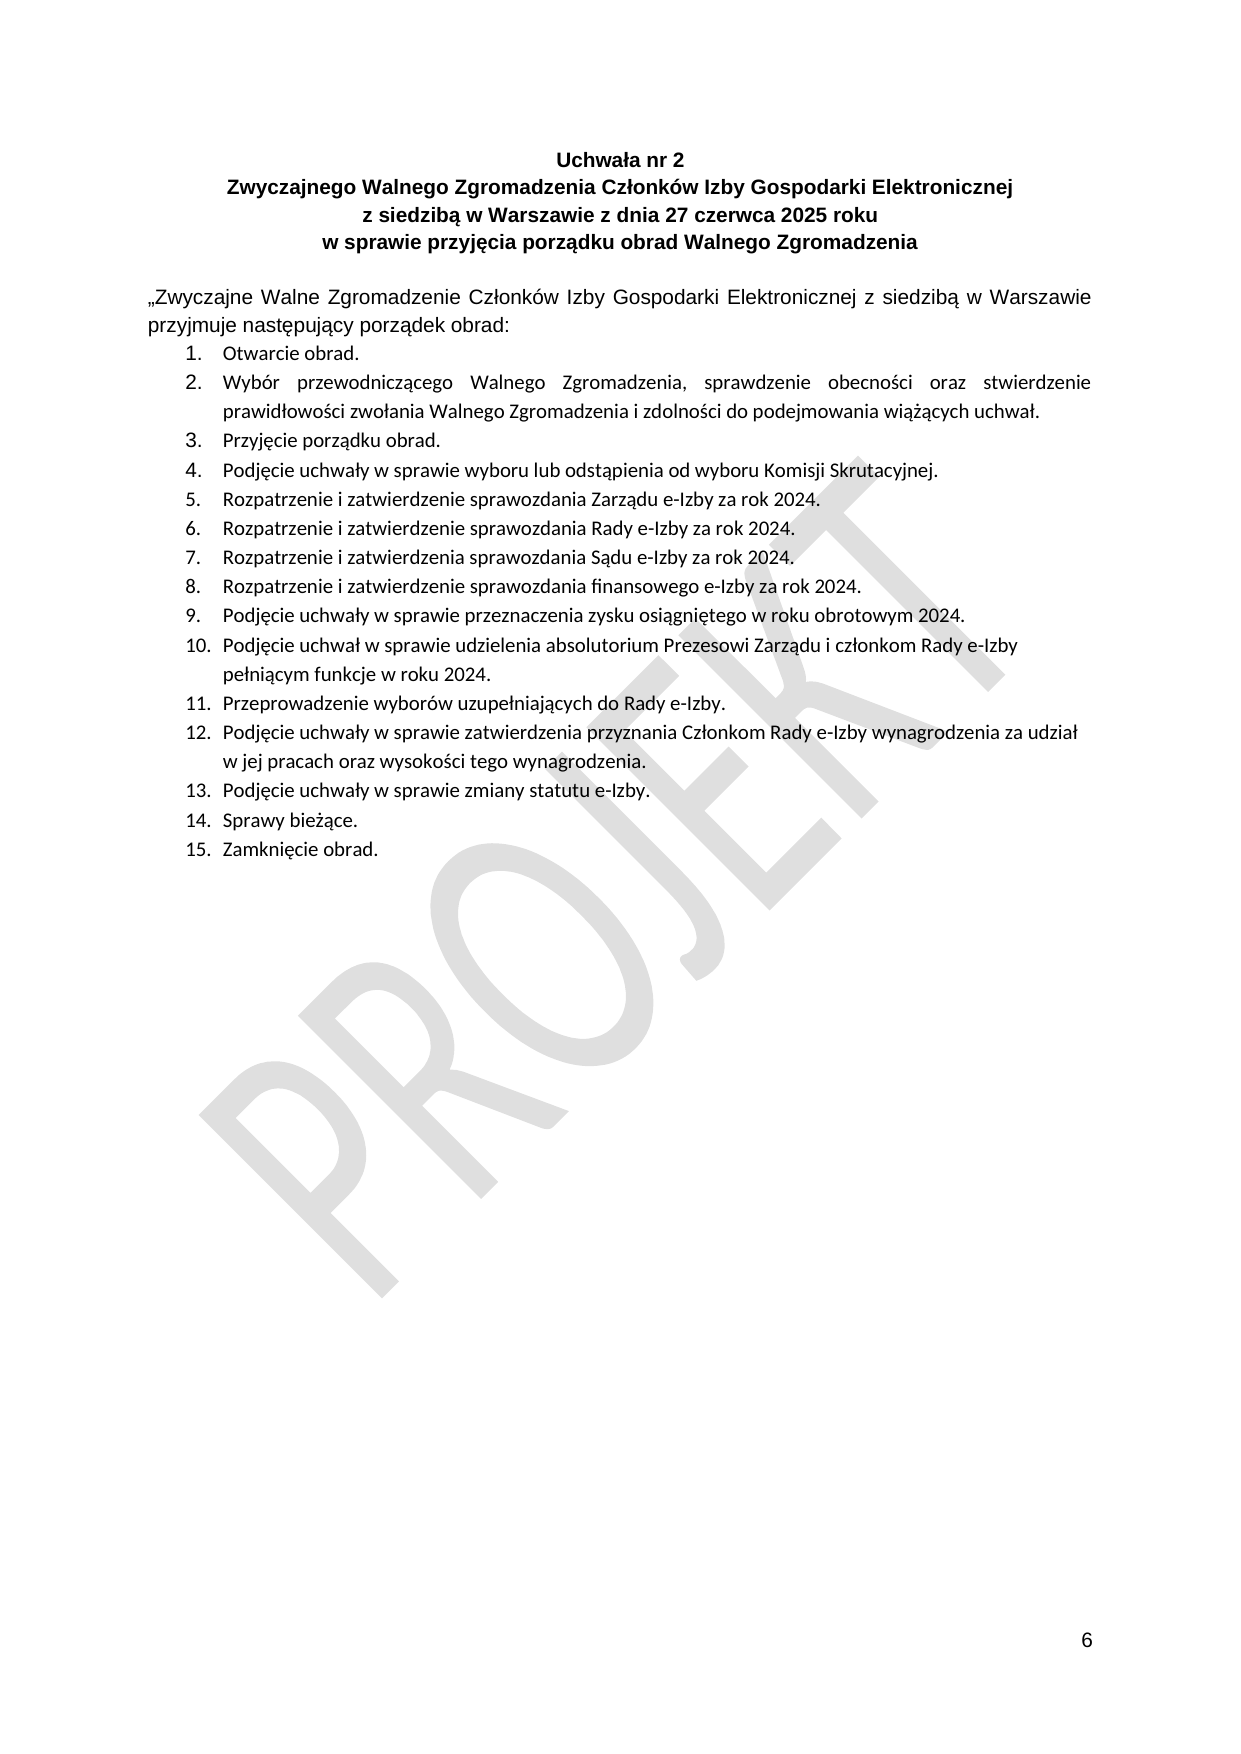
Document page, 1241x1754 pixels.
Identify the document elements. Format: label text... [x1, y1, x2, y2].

list Podjęcie uchwały w sprawie zatwierdzenia przyznania Członkom Rady e-Izby wynagrodzenia za udział w jej pracach oraz wysokości tego wynagrodzenia. [185, 719, 1093, 774]
list Wybór przewodniczącego Walnego Zgromadzenia, sprawdzenie obecności oraz stwierdzenie prawidłowości zwołania Walnego Zgromadzenia i zdolności do podejmowania wiążących uchwał. [185, 369, 1093, 424]
list Rozpatrzenie i zatwierdzenie sprawozdania finansowego e-Izby za rok 2024. [185, 573, 1093, 599]
list Otwarcie obrad. [185, 340, 1093, 366]
list Przeprowadzenie wyborów uzupełniających do Rady e-Izby. [185, 690, 1093, 716]
list Sprawy bieżące. [185, 807, 1093, 832]
text Zwyczajnego Walnego Zgromadzenia Członków Izby Gospodarki Elektronicznej [148, 175, 1093, 199]
text „Zwyczajne Walne Zgromadzenie Członków Izby Gospodarki Elektronicznej z siedzibą w Warszawie przyjmuje następujący porządek obrad: [148, 285, 1093, 337]
list Zamknięcie obrad. [185, 836, 1093, 861]
list Rozpatrzenie i zatwierdzenie sprawozdania Zarządu e-Izby za rok 2024. [185, 486, 1093, 511]
list Przyjęcie porządku obrad. [185, 428, 1093, 453]
text Uchwała nr 2 [148, 148, 1093, 172]
list Rozpatrzenie i zatwierdzenia sprawozdania Sądu e-Izby za rok 2024. [185, 544, 1093, 570]
text z siedzibą w Warszawie z dnia 27 czerwca 2025 roku [148, 203, 1093, 227]
list Podjęcie uchwał w sprawie udzielenia absolutorium Prezesowi Zarządu i członkom Rady e-Izby pełniącym funkcje w roku 2024. [185, 632, 1093, 686]
list Podjęcie uchwały w sprawie przeznaczenia zysku osiągniętego w roku obrotowym 2024. [185, 603, 1093, 628]
list Podjęcie uchwały w sprawie wyboru lub odstąpienia od wyboru Komisji Skrutacyjnej. [185, 457, 1093, 482]
text w sprawie przyjęcia porządku obrad Walnego Zgromadzenia [148, 230, 1093, 254]
list Rozpatrzenie i zatwierdzenie sprawozdania Rady e-Izby za rok 2024. [185, 515, 1093, 541]
list Podjęcie uchwały w sprawie zmiany statutu e-Izby. [185, 778, 1093, 803]
